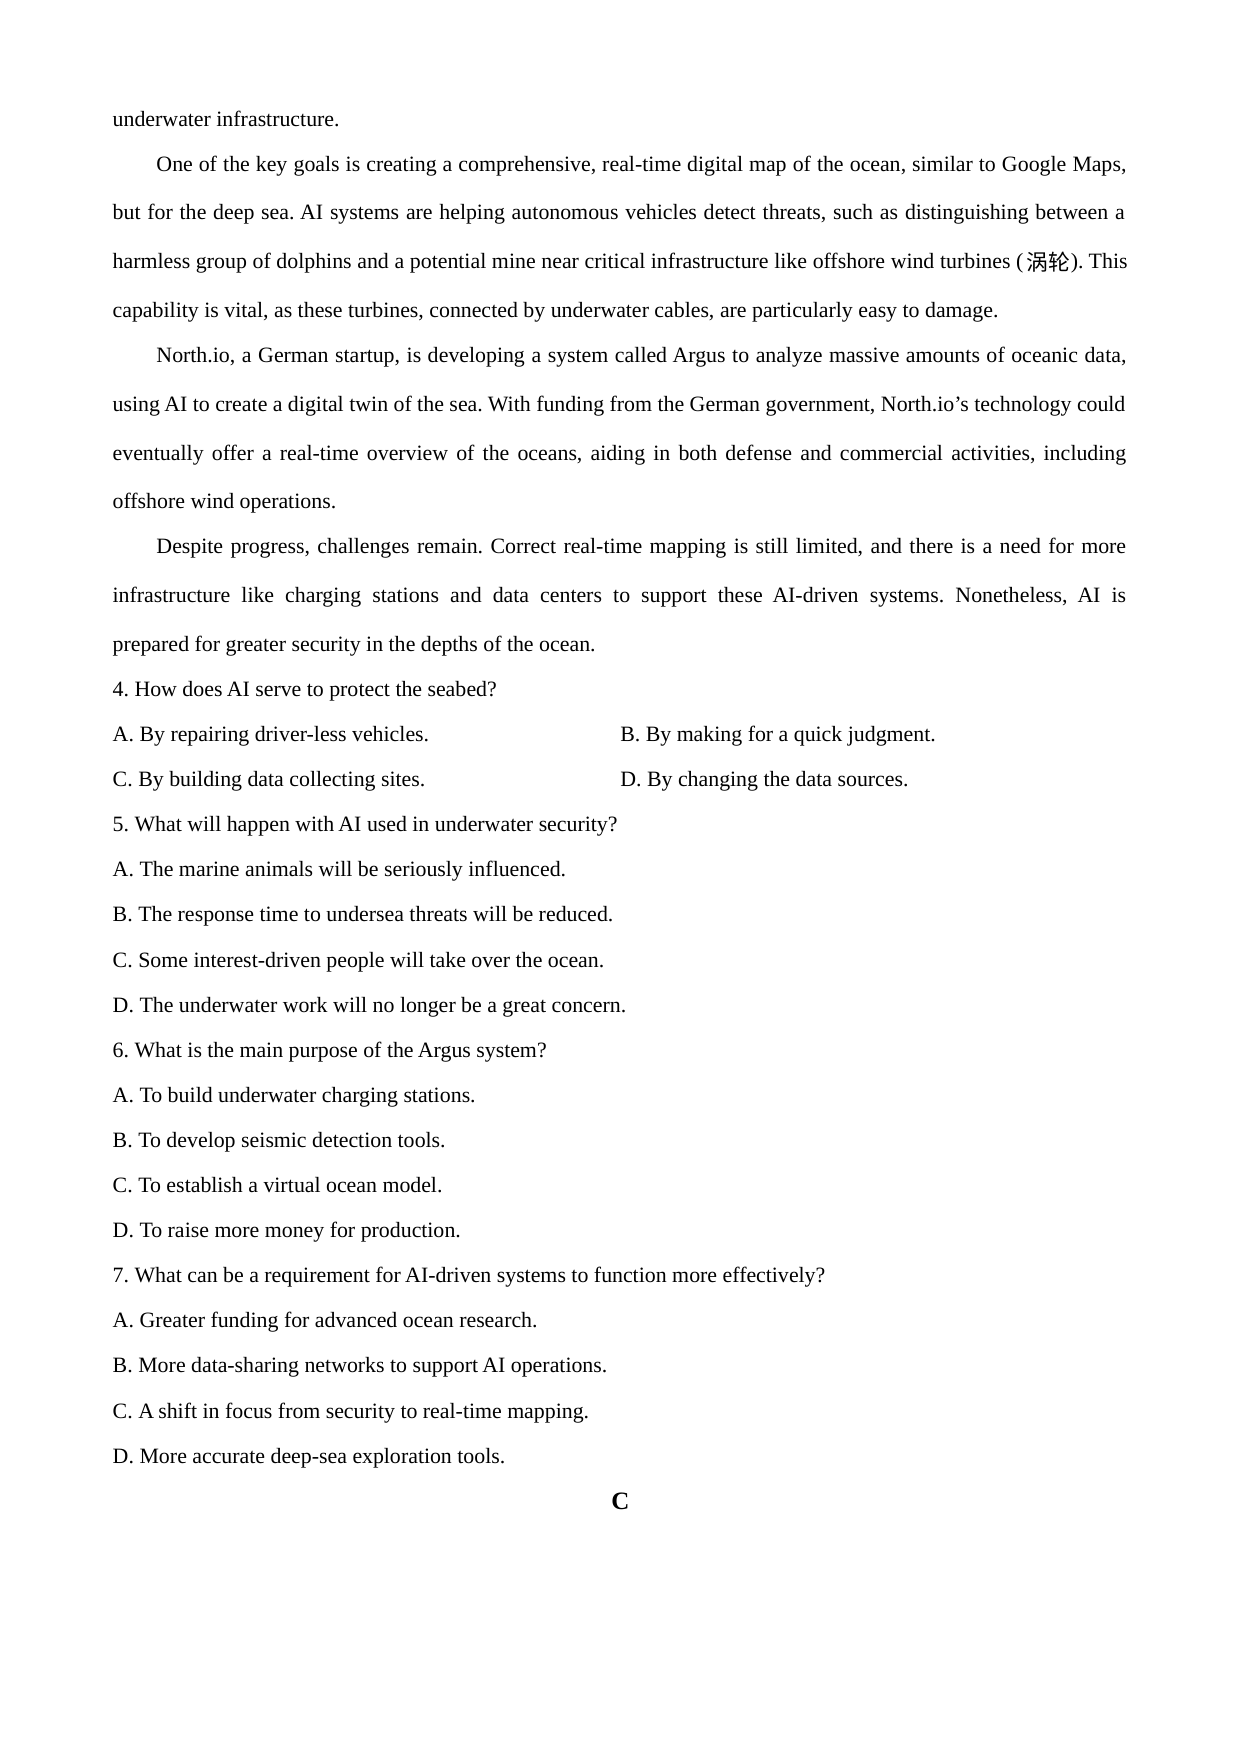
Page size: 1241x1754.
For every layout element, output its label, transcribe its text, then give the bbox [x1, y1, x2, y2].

text C. To establish a virtual ocean model. [112, 1168, 1128, 1201]
text One of the key goals is creating a comprehensive, real-time digital map of the ocean, similar to Google Maps, but for the deep sea. AI systems are helping autonomous vehicles detect threats, such as distinguishing between a harmless group of dolphins and a potential mine near critical infrastructure like offshore wind turbines (涡轮). This capability is vital, as these turbines, connected by underwater cables, are particularly easy to damage. [112, 147, 1128, 326]
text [112, 102, 1128, 134]
text 6. What is the main purpose of the Argus system? [112, 1033, 1128, 1066]
text A. Greater funding for advanced ocean research. [112, 1304, 1128, 1336]
text A. By repairing driver-less vehicles. B. By making for a quick judgment. [112, 717, 1128, 750]
text C. By building data collecting sites. D. By changing the data sources. [112, 762, 1128, 795]
text D. To raise more money for production. [112, 1213, 1128, 1246]
text 7. What can be a requirement for AI-driven systems to function more effectively? [112, 1259, 1128, 1291]
text A. To build underwater charging stations. [112, 1078, 1128, 1111]
text D. More accurate deep-sea exploration tools. [112, 1439, 1128, 1472]
text D. The underwater work will no longer be a great concern. [112, 988, 1128, 1021]
text C. Some interest-driven people will take over the ocean. [112, 943, 1128, 975]
text A. The marine animals will be seriously influenced. [112, 853, 1128, 885]
text C. A shift in focus from security to real-time mapping. [112, 1394, 1128, 1426]
text C [112, 1484, 1128, 1517]
text 5. What will happen with AI used in underwater security? [112, 808, 1128, 840]
text North.io, a German startup, is developing a system called Argus to analyze massive amounts of oceanic data, using AI to create a digital twin of the sea. With funding from the German government, North.io’s technology could eventually offer a real-time overview of the oceans, aiding in both defense and commercial activities, including offshore wind operations. [112, 338, 1128, 517]
text 4. How does AI serve to protect the seabed? [112, 672, 1128, 705]
text Despite progress, challenges remain. Correct real-time mapping is still limited, and there is a need for more infrastructure like charging stations and data centers to support these AI-driven systems. Nonetheless, AI is prepared for greater security in the depths of the ocean. [112, 530, 1128, 660]
text B. More data-sharing networks to support AI operations. [112, 1349, 1128, 1381]
text B. To develop seismic detection tools. [112, 1123, 1128, 1156]
text B. The response time to undersea threats will be reduced. [112, 898, 1128, 930]
